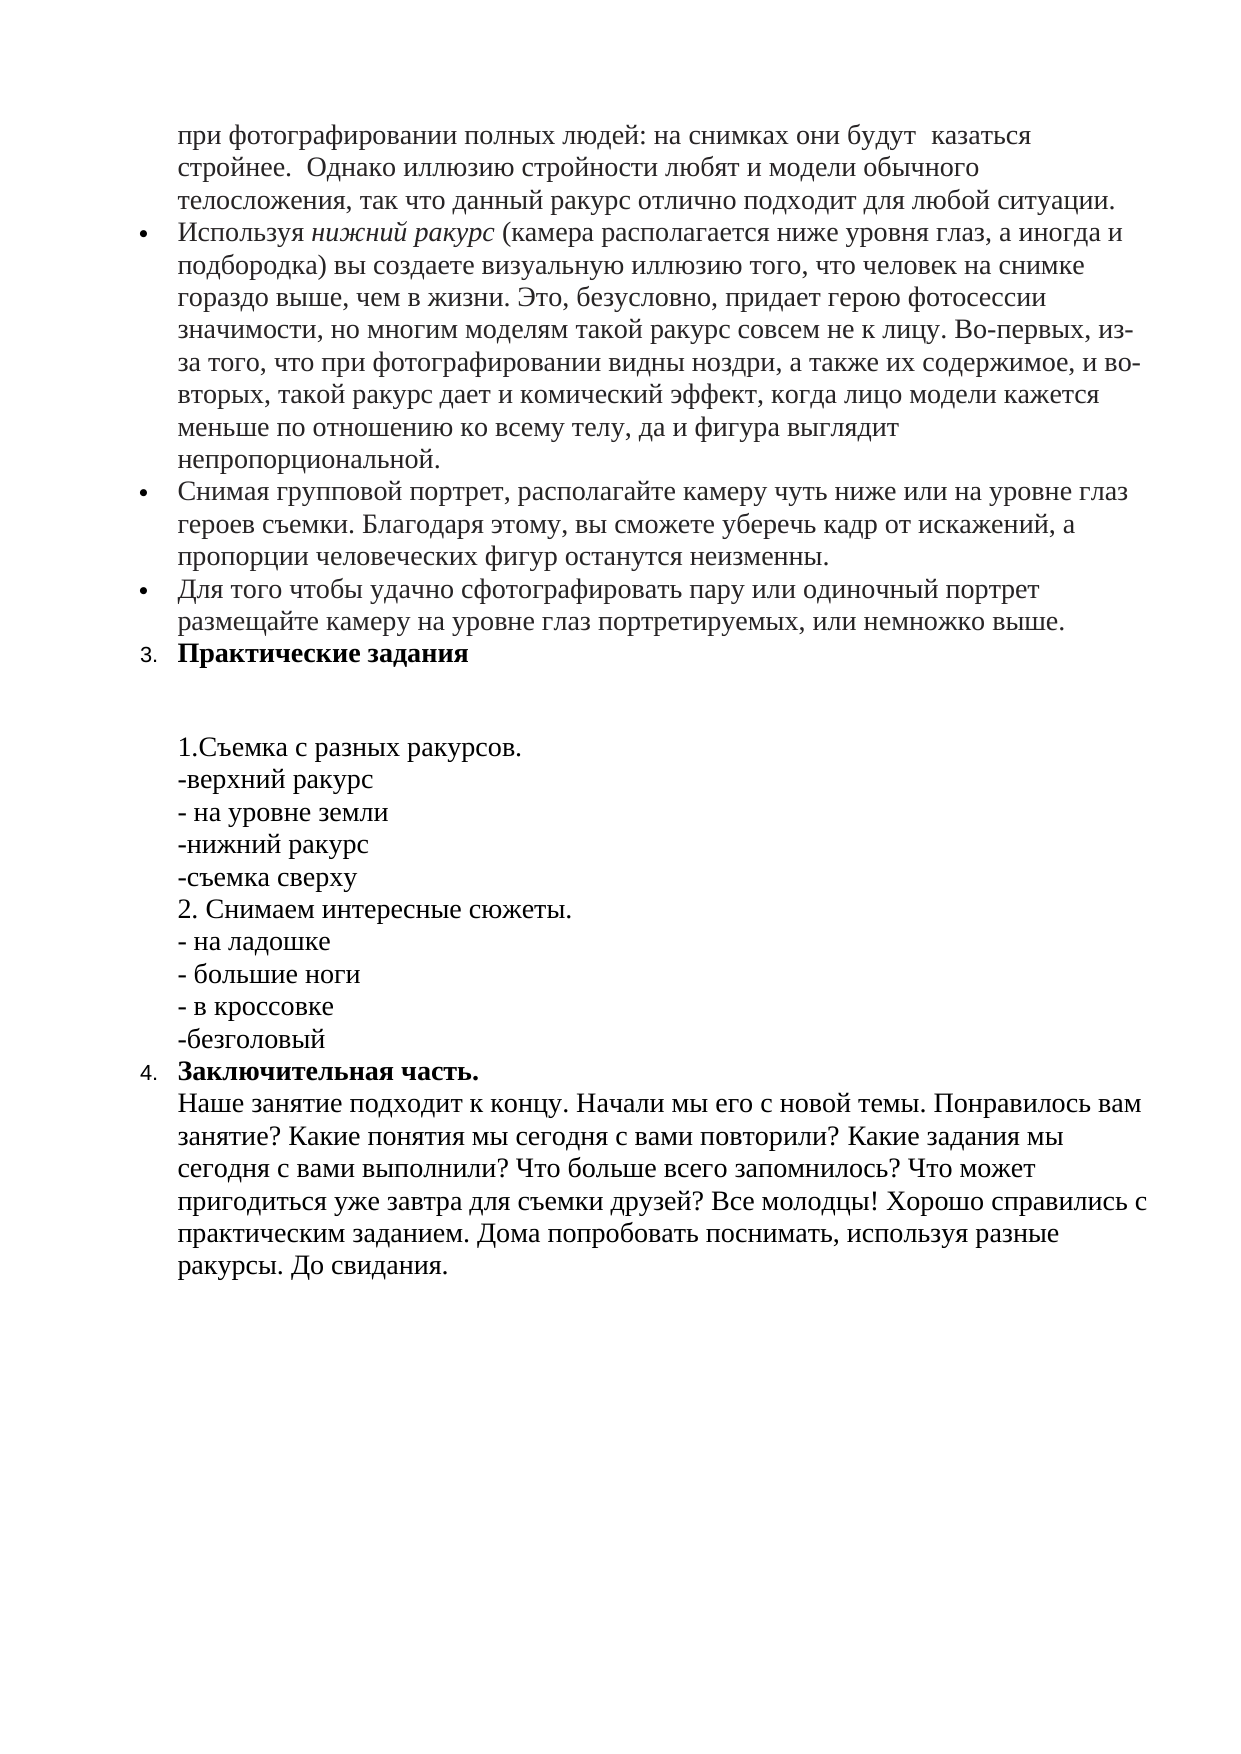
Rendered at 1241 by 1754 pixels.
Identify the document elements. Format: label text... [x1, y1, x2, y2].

list Для того чтобы удачно сфотографировать пару или одиночный портрет размещайте камеру на уровне глаз портретируемых, или немножко выше. [140, 572, 1152, 636]
text -верхний ракурс [177, 762, 1152, 795]
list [140, 118, 1152, 215]
text -нижний ракурс [177, 827, 1152, 860]
list Снимая групповой портрет, располагайте камеру чуть ниже или на уровне глаз героев съемки. Благодаря этому, вы сможете уберечь кадр от искажений, а пропорции человеческих фигур останутся неизменны. [140, 474, 1152, 572]
text -безголовый [177, 1022, 1152, 1054]
text - на уровне земли [177, 795, 1152, 827]
text 1.Съемка с разных ракурсов. [177, 730, 1152, 762]
text - большие ноги [177, 957, 1152, 989]
text -съемка сверху [177, 860, 1152, 892]
list Заключительная часть. Наше занятие подходит к концу. Начали мы его с новой темы. Понравилось вам занятие? Какие понятия мы сегодня с вами повторили? Какие задания мы сегодня с вами выполнили? Что больше всего запомнилось? Что может пригодиться уже завтра для съемки друзей? Все молодцы! Хорошо справились с практическим заданием. Дома попробовать поснимать, используя разные ракурсы. До свидания. [140, 1054, 1152, 1281]
text - на ладошке [177, 924, 1152, 957]
list Практические задания [140, 636, 1152, 669]
text - в кроссовке [177, 989, 1152, 1022]
list Используя нижний ракурс (камера располагается ниже уровня глаз, а иногда и подбородка) вы создаете визуальную иллюзию того, что человек на снимке гораздо выше, чем в жизни. Это, безусловно, придает герою фотосессии значимости, но многим моделям такой ракурс совсем не к лицу. Во-первых, из-за того, что при фотографировании видны ноздри, а также их содержимое, и во-вторых, такой ракурс дает и комический эффект, когда лицо модели кажется меньше по отношению ко всему телу, да и фигура выглядит непропорциональной. [140, 215, 1152, 474]
text 2. Снимаем интересные сюжеты. [177, 892, 1152, 924]
